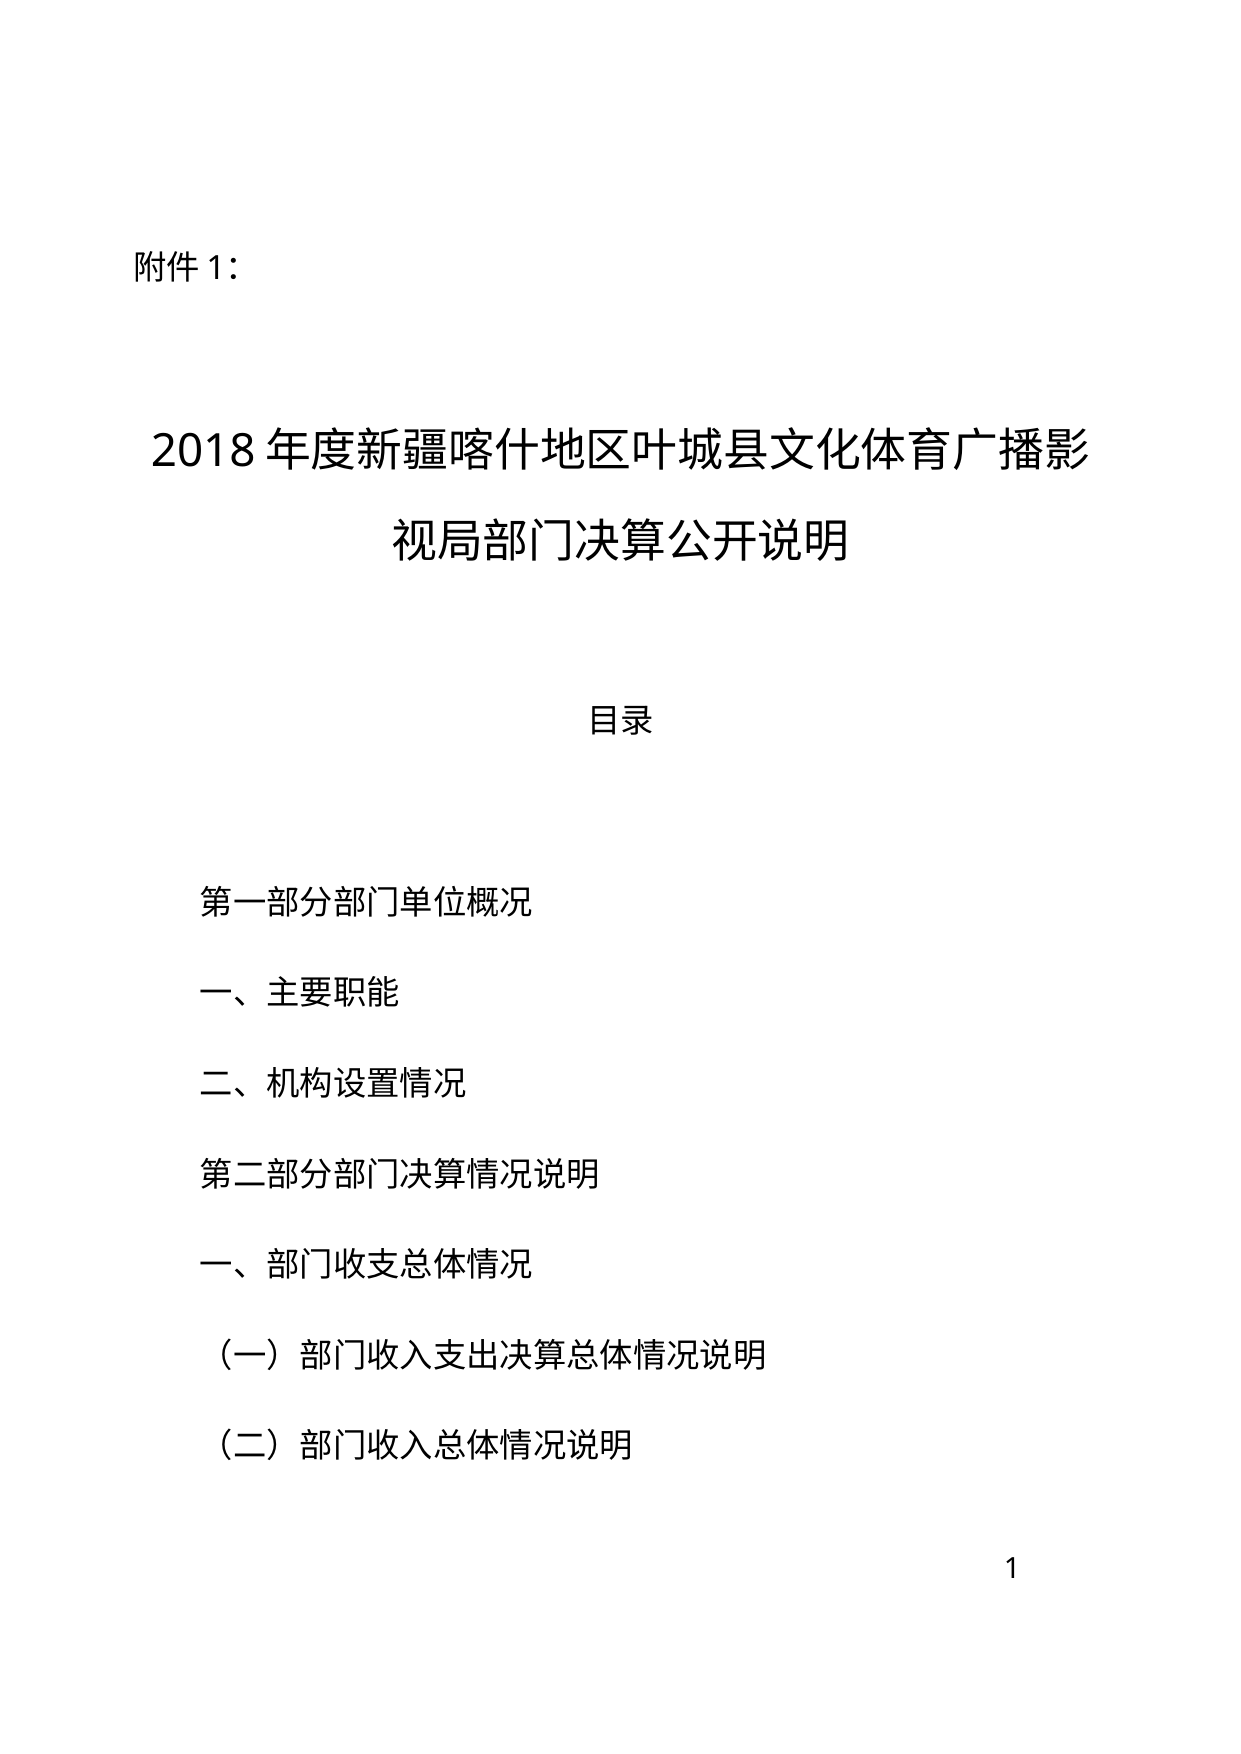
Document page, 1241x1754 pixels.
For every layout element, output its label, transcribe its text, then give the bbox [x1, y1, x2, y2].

text 目录 [133, 673, 1107, 764]
text （二）部门收入总体情况说明 [133, 1398, 1107, 1489]
text 一、主要职能 [133, 945, 1107, 1036]
text 附件1： [133, 220, 1107, 311]
text 二、机构设置情况 [133, 1036, 1107, 1126]
text 第一部分部门单位概况 [133, 854, 1107, 945]
text 一、部门收支总体情况 [133, 1217, 1107, 1307]
text 第二部分部门决算情况说明 [133, 1126, 1107, 1217]
text （一）部门收入支出决算总体情况说明 [133, 1307, 1107, 1398]
text 2018年度新疆喀什地区叶城县文化体育广播影视局部门决算公开说明 [133, 401, 1107, 582]
